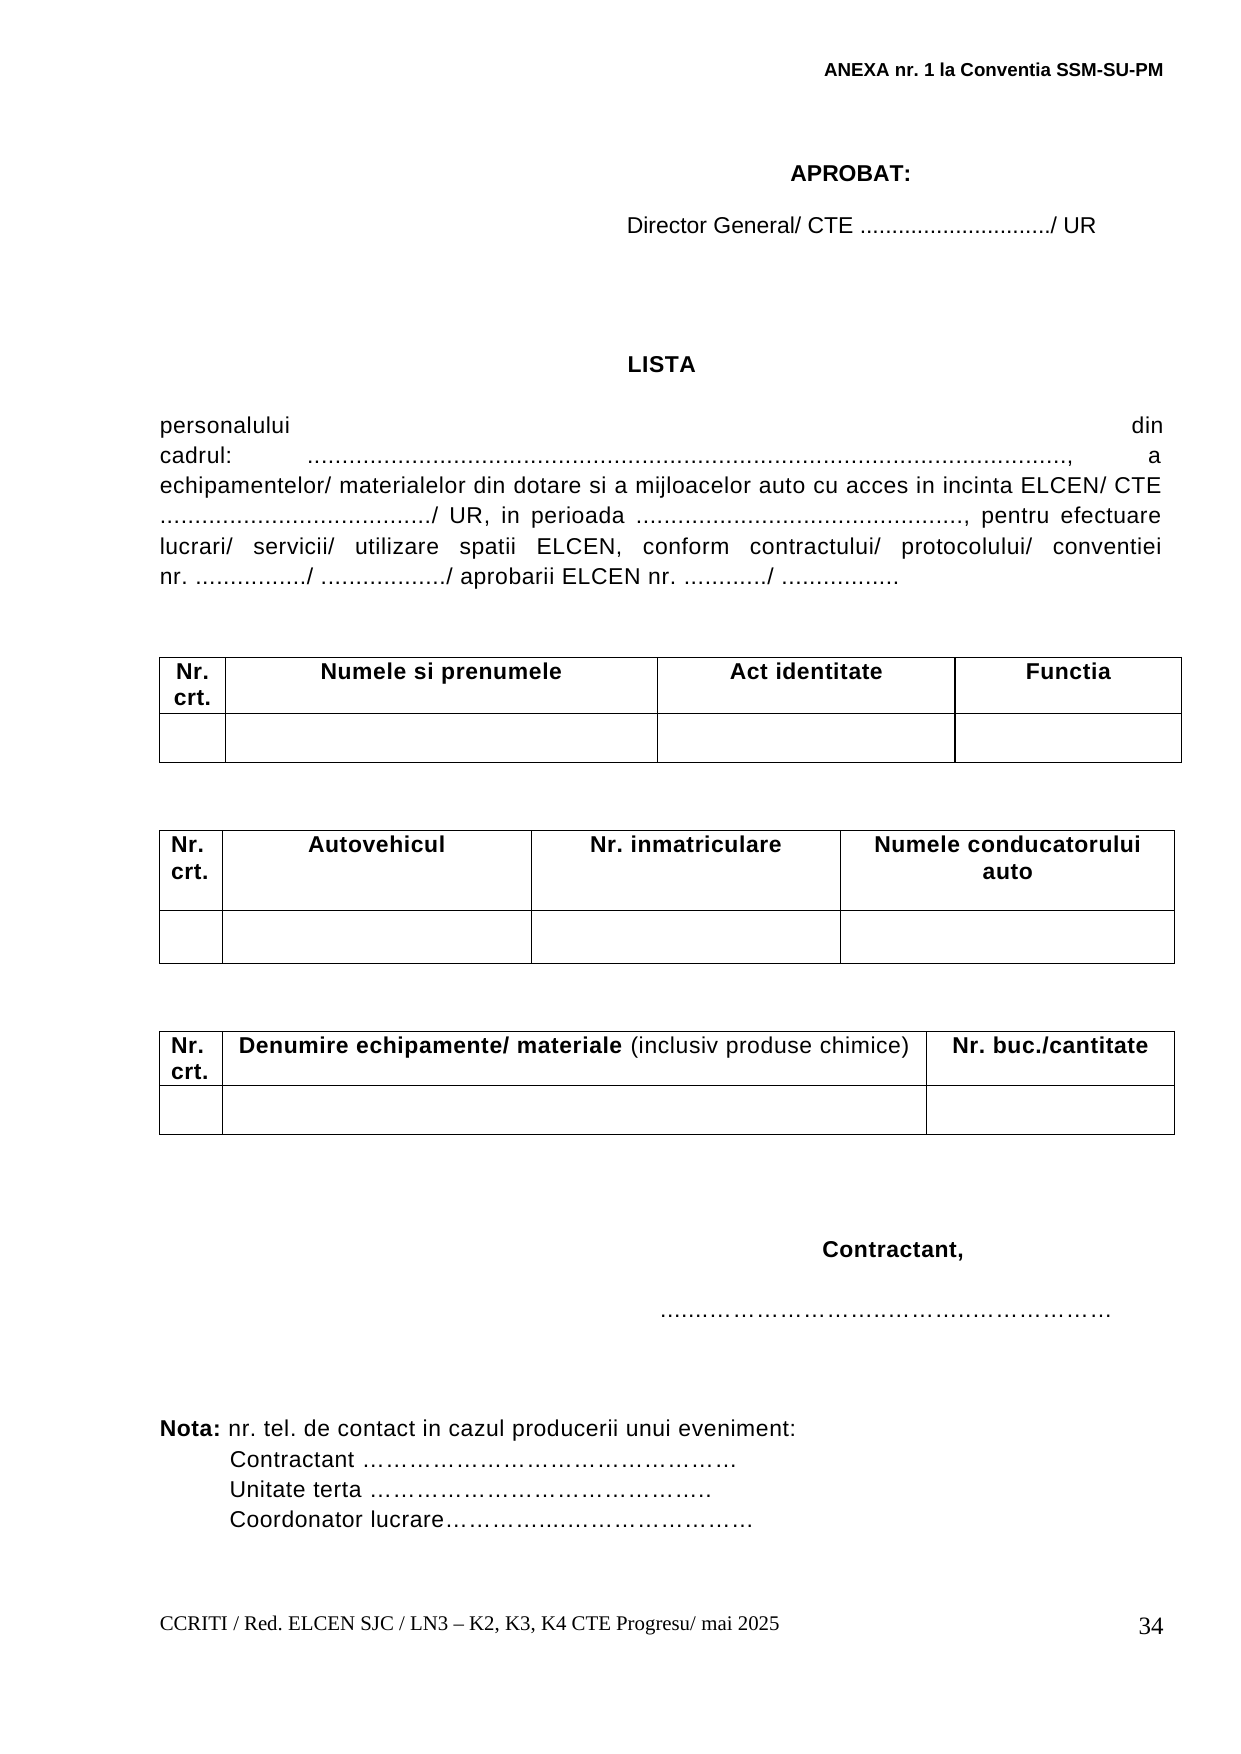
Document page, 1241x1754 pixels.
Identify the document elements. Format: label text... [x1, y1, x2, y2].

table_header Act identitate [658, 658, 954, 712]
table_header Nr. crt. [160, 658, 225, 712]
table_cell [532, 911, 840, 963]
table_header Nr. crt. [160, 1032, 222, 1084]
table_cell [841, 911, 1174, 963]
text Unitate terta …………………………………….. [159, 1476, 1163, 1502]
text Director General/ CTE ............................../ UR [159, 212, 1163, 239]
text ANEXA nr. 1 la Conventia SSM-SU-PM [159, 59, 1163, 81]
table_header Nr. crt. [160, 831, 222, 910]
table_header Denumire echipamente/ materiale (inclusiv produse chimice) [223, 1032, 926, 1084]
table_cell [927, 1086, 1174, 1134]
table_header Numele conducatorului auto [841, 831, 1174, 910]
text personalului din cadrul: ............................................................................................................., a echipamentelor/ materialelor din dotare si a mijloacelor auto cu acces in incinta ELCEN/ CTE ......................................./ UR, in perioada ..............................................., pentru efectuare lucrari/ servicii/ utilizare spatii ELCEN, conform contractului/ protocolului/ conventiei nr. ................/ ................../ aprobarii ELCEN nr. ............/ ................. [159, 412, 1163, 589]
text Nota: nr. tel. de contact in cazul producerii unui eveniment: [159, 1415, 1163, 1442]
table_cell [658, 714, 954, 762]
table_cell [223, 911, 531, 963]
table_header Numele si prenumele [226, 658, 657, 712]
table_header Functia [956, 658, 1181, 712]
text Contractant ………………………………………… [159, 1446, 1163, 1472]
text APROBAT: [159, 160, 1163, 186]
table_cell [160, 714, 225, 762]
text Coordonator lucrare…………....…………………… [159, 1506, 1163, 1532]
text .......…………………..………..……………… [609, 1262, 1163, 1322]
table_header Nr. inmatriculare [532, 831, 840, 910]
table_cell [160, 1086, 222, 1134]
table_cell [226, 714, 657, 762]
table_cell [223, 1086, 926, 1134]
table_cell [956, 714, 1181, 762]
table_header Nr. buc./cantitate [927, 1032, 1174, 1084]
text Contractant, [159, 1236, 1163, 1262]
table_cell [160, 911, 222, 963]
table_header Autovehicul [223, 831, 531, 910]
text LISTA [159, 351, 1163, 378]
